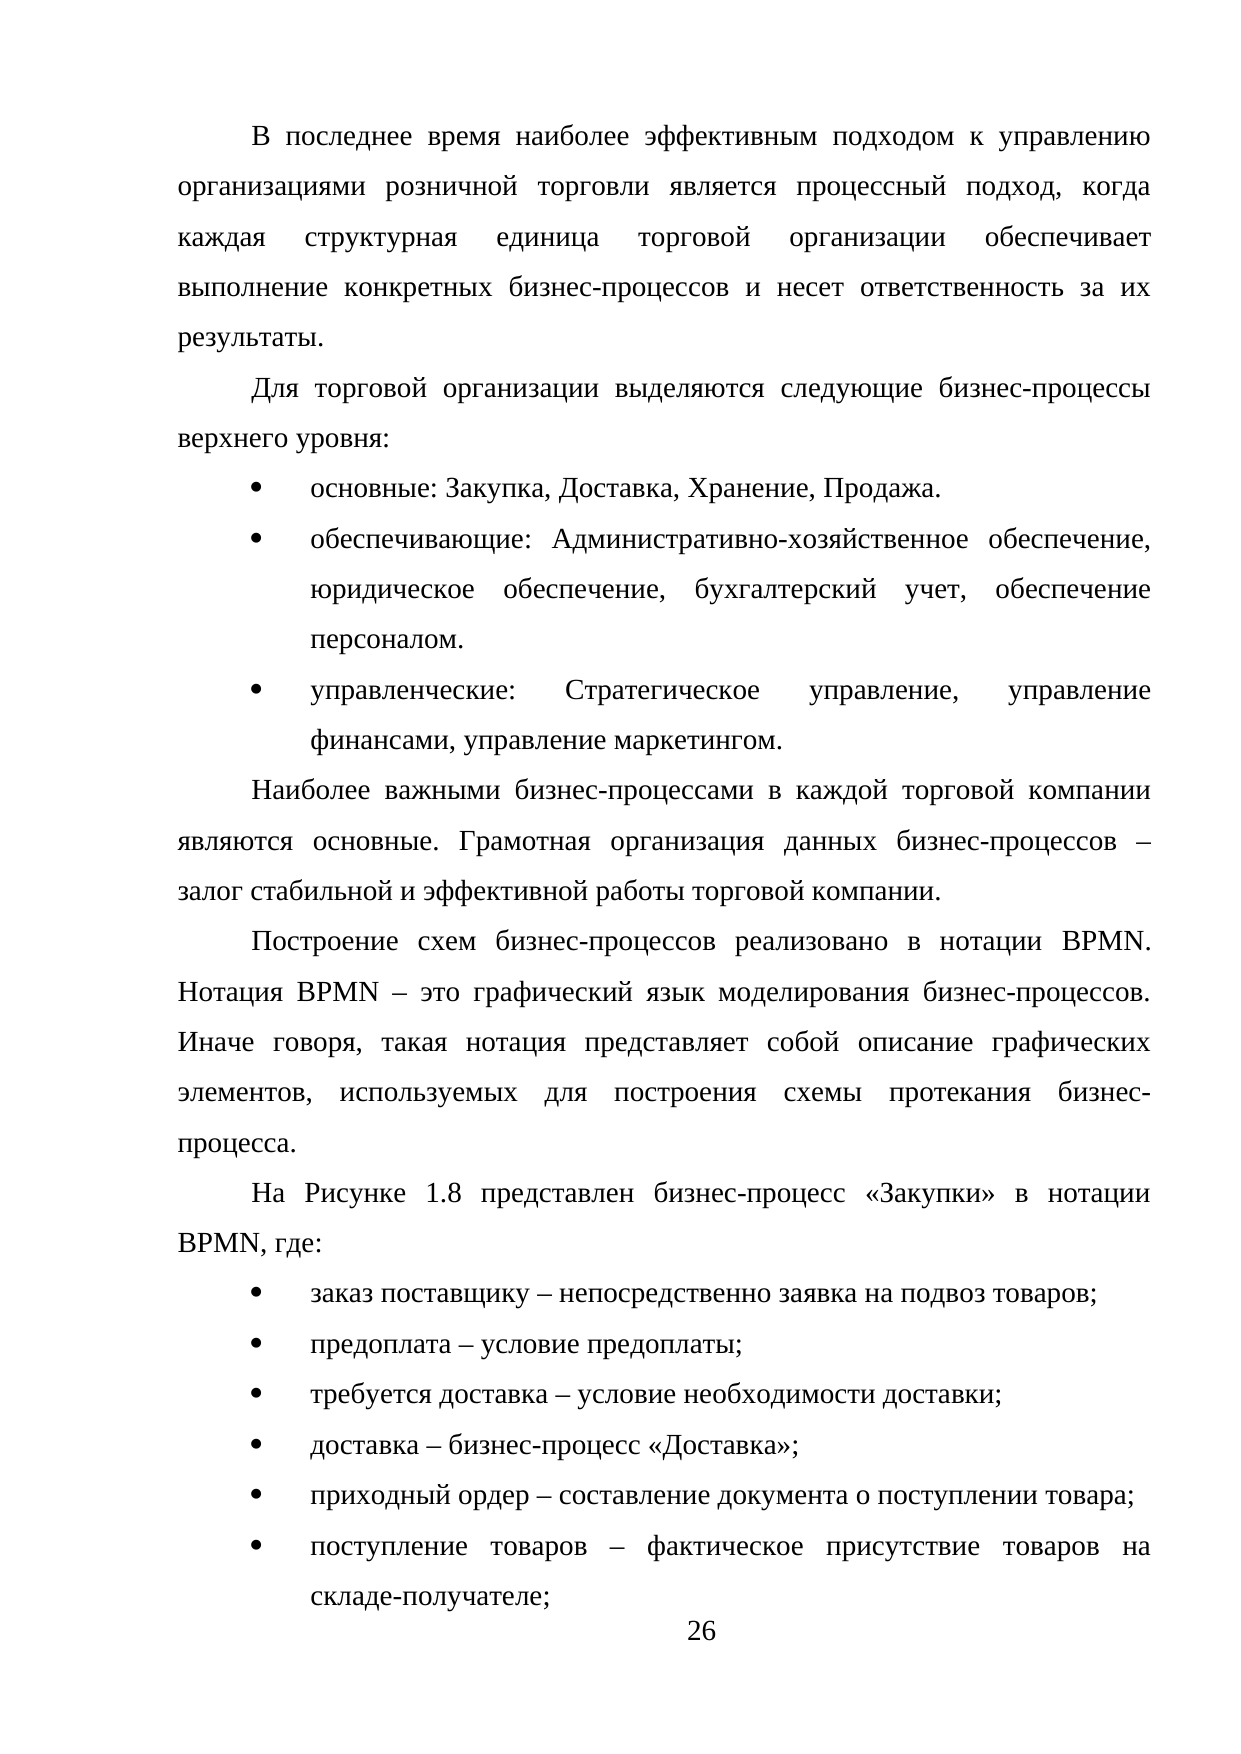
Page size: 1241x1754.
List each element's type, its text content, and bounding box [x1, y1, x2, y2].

list основные: Закупка, Доставка, Хранение, Продажа. [251, 470, 1152, 504]
list поступление товаров – фактическое присутствие товаров на складе-получателе; [251, 1528, 1152, 1612]
list требуется доставка – условие необходимости доставки; [251, 1376, 1152, 1410]
text Построение схем бизнес-процессов реализовано в нотации BPMN. Нотация BPMN – это графический язык моделирования бизнес-процессов. Иначе говоря, такая нотация представляет собой описание графических элементов, используемых для построения схемы протекания бизнес-процесса. [177, 923, 1152, 1158]
text В последнее время наиболее эффективным подходом к управлению организациями розничной торговли является процессный подход, когда каждая структурная единица торговой организации обеспечивает выполнение конкретных бизнес-процессов и несет ответственность за их результаты. [177, 118, 1152, 353]
list управленческие: Стратегическое управление, управление финансами, управление маркетингом. [251, 672, 1152, 756]
list предоплата – условие предоплаты; [251, 1326, 1152, 1360]
list приходный ордер – составление документа о поступлении товара; [251, 1477, 1152, 1511]
list доставка – бизнес-процесс «Доставка»; [251, 1427, 1152, 1461]
list заказ поставщику – непосредственно заявка на подвоз товаров; [251, 1276, 1152, 1309]
text Для торговой организации выделяются следующие бизнес-процессы верхнего уровня: [177, 370, 1152, 453]
list обеспечивающие: Административно-хозяйственное обеспечение, юридическое обеспечение, бухгалтерский учет, обеспечение персоналом. [251, 521, 1152, 655]
text На Рисунке 1.8 представлен бизнес-процесс «Закупки» в нотации BPMN, где: [177, 1175, 1152, 1259]
text Наиболее важными бизнес-процессами в каждой торговой компании являются основные. Грамотная организация данных бизнес-процессов – залог стабильной и эффективной работы торговой компании. [177, 772, 1152, 907]
